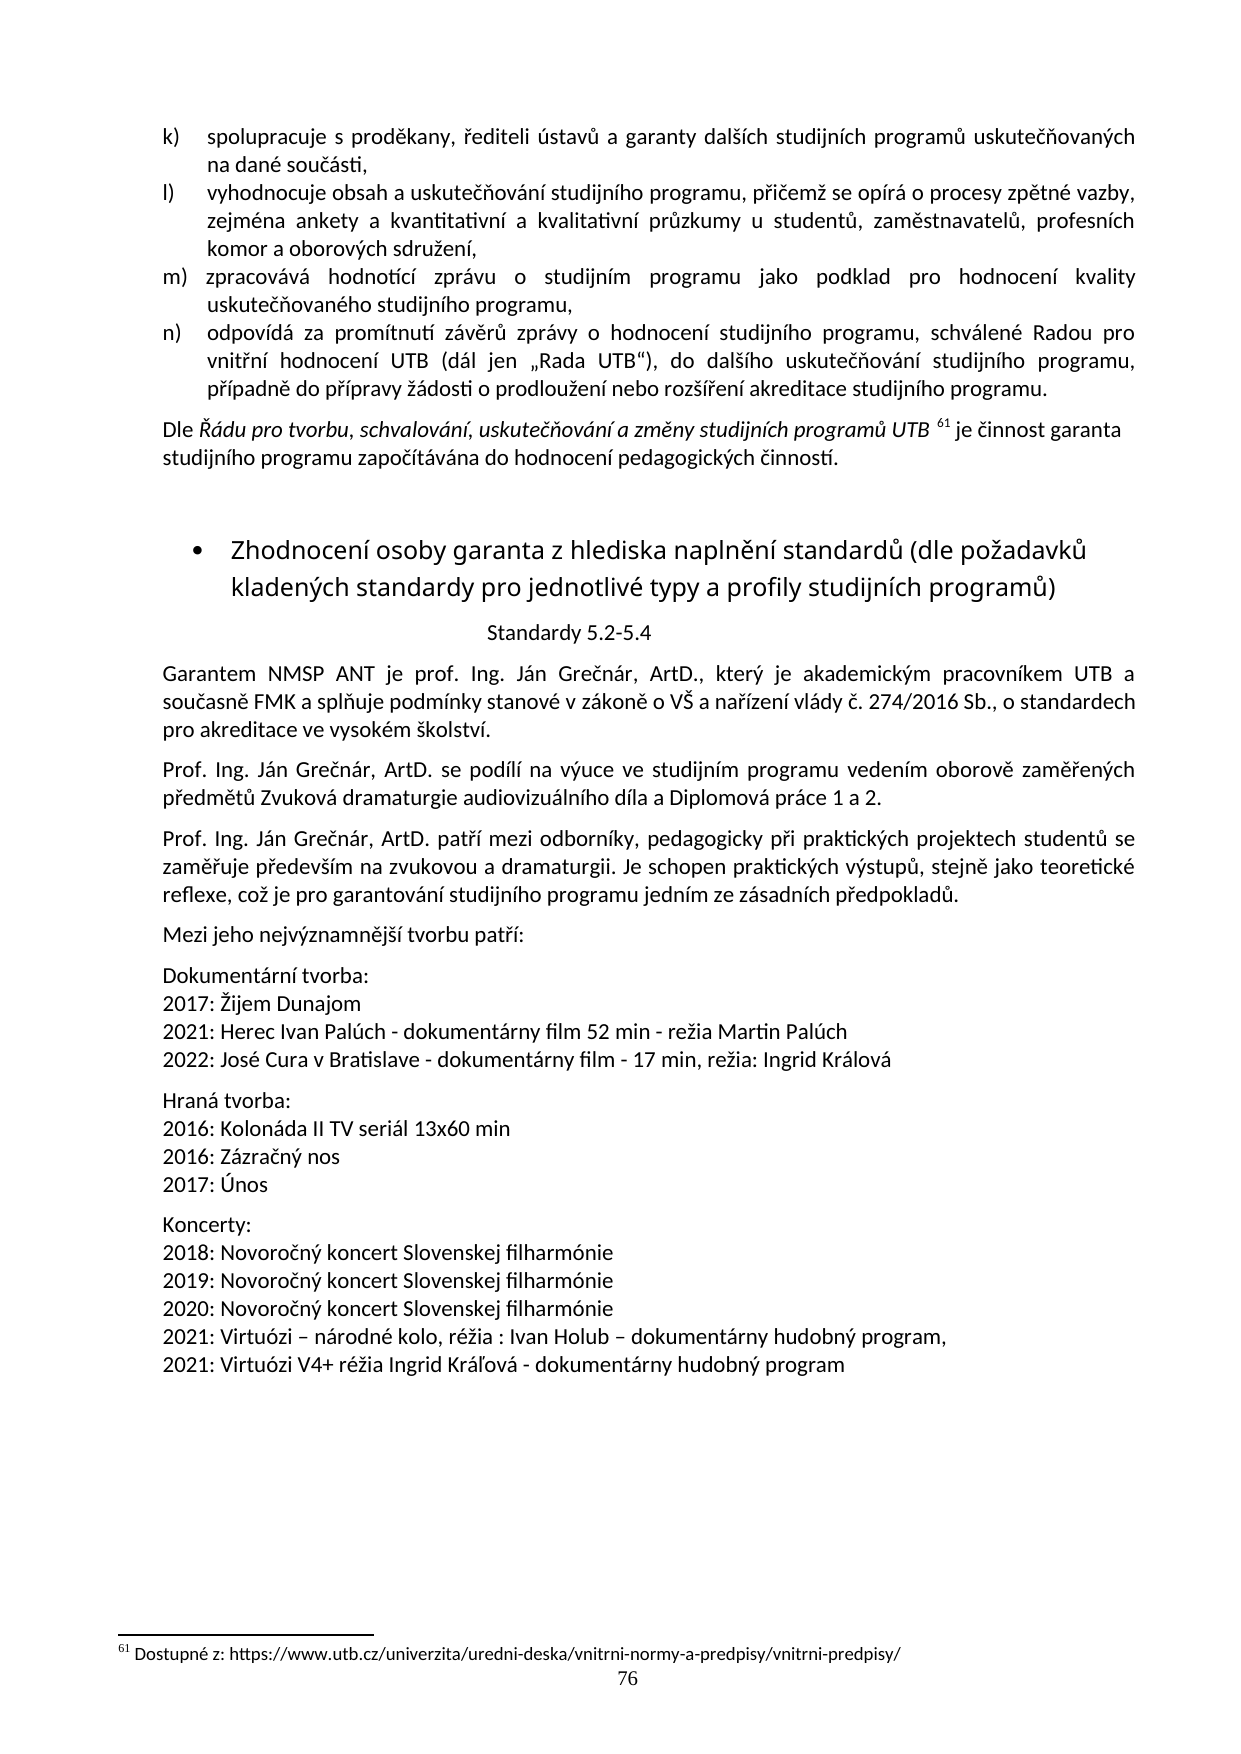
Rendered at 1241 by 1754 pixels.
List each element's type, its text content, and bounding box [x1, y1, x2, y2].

text Prof. Ing. Ján Grečnár, ArtD. se podílí na výuce ve studijním programu vedením oborově zaměřených předmětů Zvuková dramaturgie audiovizuálního díla a Diplomová práce 1 a 2. [162, 756, 1137, 812]
text 2022: José Cura v Bratislave - dokumentárny film - 17 min, režia: Ingrid Králová [162, 1045, 1137, 1073]
text Standardy 5.2-5.4 [118, 618, 1137, 646]
text 2017: Únos [162, 1170, 1137, 1198]
text 2016: Kolonáda II TV seriál 13x60 min [162, 1114, 1137, 1142]
text Dle Řádu pro tvorbu, schvalování, uskutečňování a změny studijních programů UTB je činnost garanta studijního programu započítávána do hodnocení pedagogických činností. [162, 415, 1122, 471]
text 2019: Novoročný koncert Slovenskej filharmónie [162, 1266, 1137, 1294]
text Mezi jeho nejvýznamnější tvorbu patří: [162, 921, 1137, 949]
text 2021: Virtuózi – národné kolo, réžia : Ivan Holub – dokumentárny hudobný program, [162, 1322, 1137, 1350]
text 2021: Virtuózi V4+ réžia Ingrid Kráľová - dokumentárny hudobný program [162, 1350, 1137, 1378]
text 2018: Novoročný koncert Slovenskej filharmónie [162, 1238, 1137, 1266]
text Koncerty: [162, 1210, 1137, 1238]
text Dokumentární tvorba: [162, 961, 1137, 989]
text 2016: Zázračný nos [162, 1142, 1137, 1170]
text Hraná tvorba: [162, 1086, 1137, 1114]
text 2021: Herec Ivan Palúch - dokumentárny film 52 min - režia Martin Palúch [162, 1017, 1137, 1045]
text Prof. Ing. Ján Grečnár, ArtD. patří mezi odborníky, pedagogicky při praktických projektech studentů se zaměřuje především na zvukovou a dramaturgii. Je schopen praktických výstupů, stejně jako teoretické reflexe, což je pro garantování studijního programu jedním ze zásadních předpokladů. [162, 824, 1137, 908]
text m) zpracovává hodnotící zprávu o studijním programu jako podklad pro hodnocení kvality uskutečňovaného studijního programu, [162, 262, 1137, 318]
text 2017: Žijem Dunajom [162, 989, 1137, 1017]
text 2020: Novoročný koncert Slovenskej filharmónie [162, 1294, 1137, 1322]
text n) odpovídá za promítnutí závěrů zprávy o hodnocení studijního programu, schválené Radou pro vnitřní hodnocení UTB (dál jen „Rada UTB“), do dalšího uskutečňování studijního programu, případně do přípravy žádosti o prodloužení nebo rozšíření akreditace studijního programu. [162, 318, 1137, 402]
text k) spolupracuje s proděkany, řediteli ústavů a garanty dalších studijních programů uskutečňovaných na dané součásti, [162, 122, 1137, 178]
text l) vyhodnocuje obsah a uskutečňování studijního programu, přičemž se opírá o procesy zpětné vazby, zejména ankety a kvantitativní a kvalitativní průzkumy u studentů, zaměstnavatelů, profesních komor a oborových sdružení, [162, 178, 1137, 262]
subtitle Zhodnocení osoby garanta z hlediska naplnění standardů (dle požadavků kladených standardy pro jednotlivé typy a profily studijních programů) [193, 532, 1137, 603]
text Garantem NMSP ANT je prof. Ing. Ján Grečnár, ArtD., který je akademickým pracovníkem UTB a současně FMK a splňuje podmínky stanové v zákoně o VŠ a nařízení vlády č. 274/2016 Sb., o standardech pro akreditace ve vysokém školství. [162, 659, 1137, 743]
